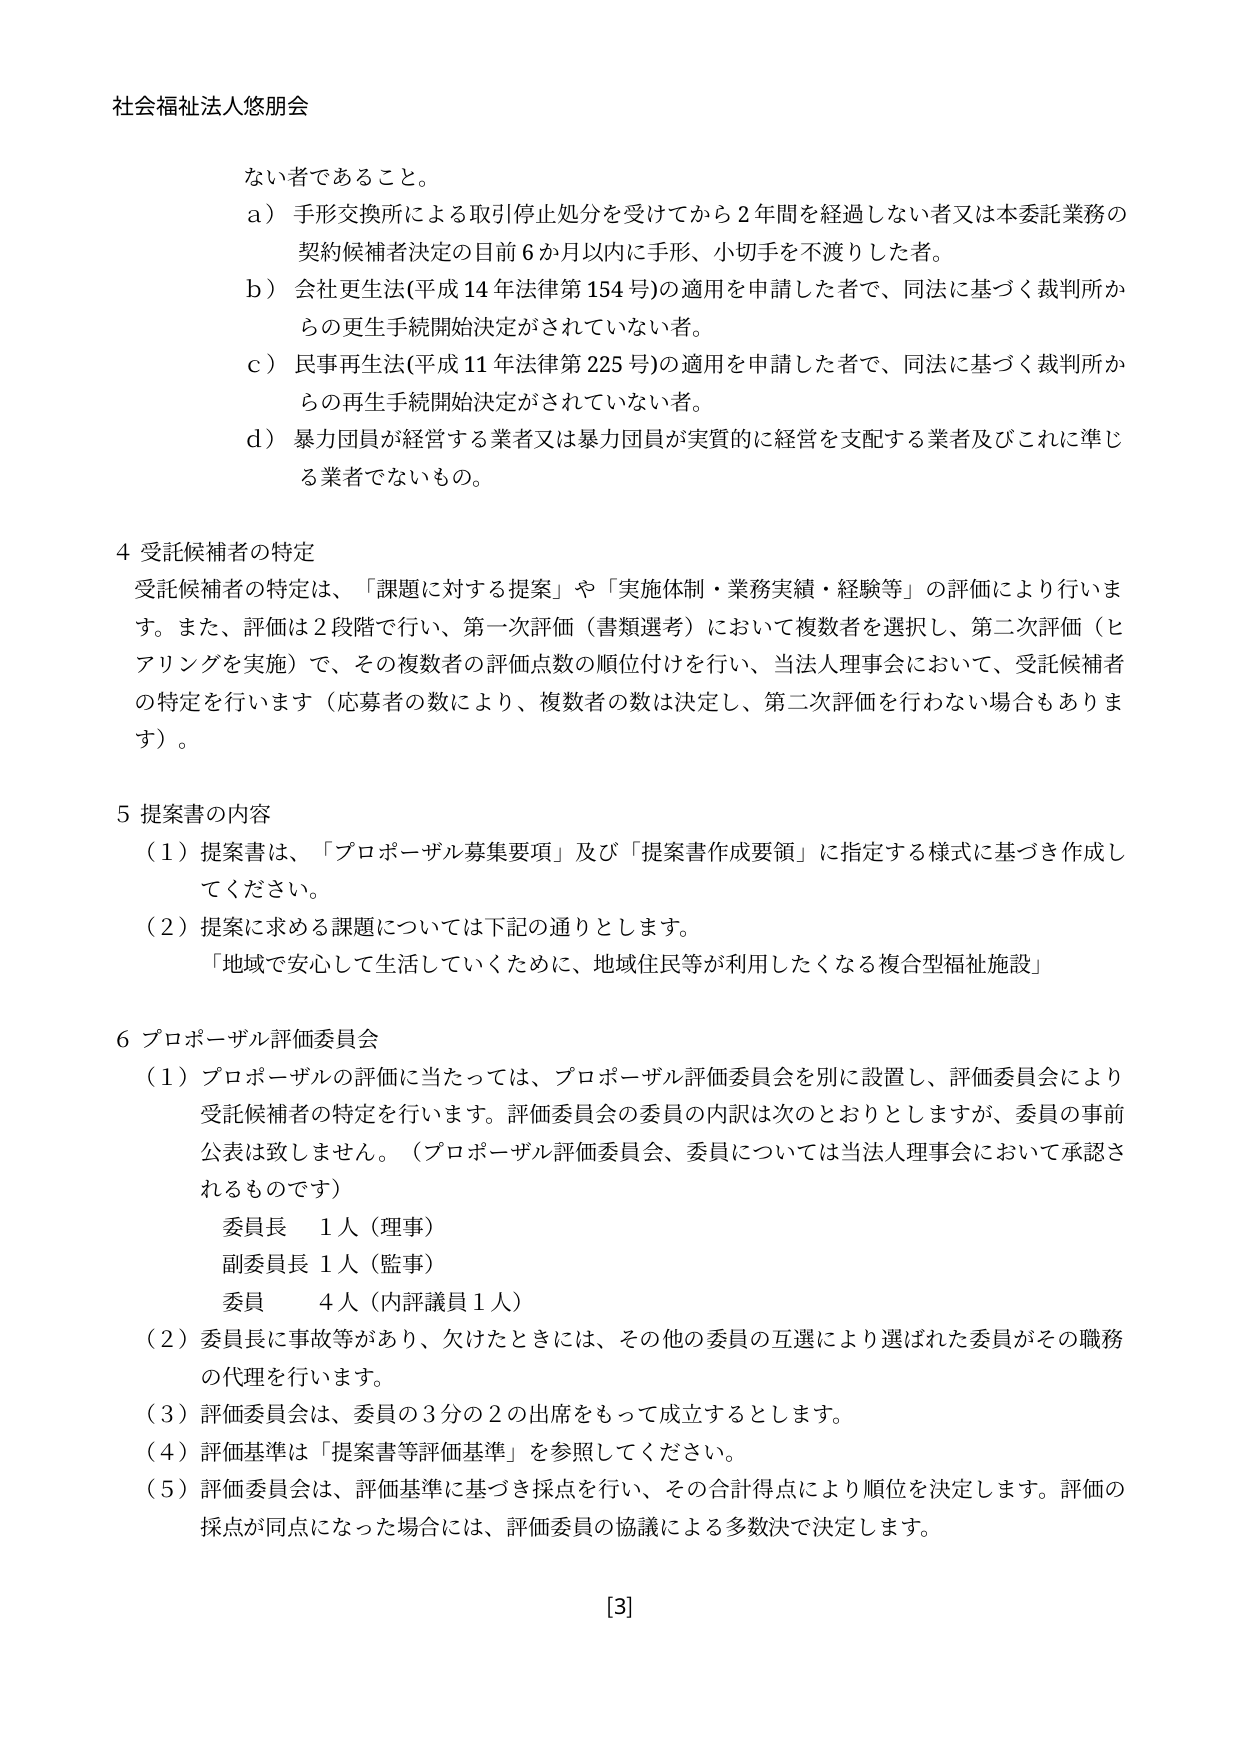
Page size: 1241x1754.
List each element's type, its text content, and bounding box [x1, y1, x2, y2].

text （３）評価委員会は、委員の３分の２の出席をもって成立するとします。 [112, 1394, 1128, 1432]
text ｂ） 会社更生法(平成14年法律第154号)の適用を申請した者で、同法に基づく裁判所からの更生手続開始決定がされていない者。 [244, 269, 1128, 344]
text 「地域で安心して生活していくために、地域住民等が利用したくなる複合型福祉施設」 [112, 944, 1128, 982]
text ｄ） 暴力団員が経営する業者又は暴力団員が実質的に経営を支配する業者及びこれに準じる業者でないもの。 [244, 419, 1128, 494]
text 副委員長 １人（監事） [112, 1244, 1128, 1282]
text ａ） 手形交換所による取引停止処分を受けてから2年間を経過しない者又は本委託業務の契約候補者決定の目前6か月以内に手形、小切手を不渡りした者。 [244, 194, 1128, 269]
text （４）評価基準は「提案書等評価基準」を参照してください。 [112, 1432, 1128, 1469]
text （１）プロポーザルの評価に当たっては、プロポーザル評価委員会を別に設置し、評価委員会により受託候補者の特定を行います。評価委員会の委員の内訳は次のとおりとしますが、委員の事前公表は致しません。（プロポーザル評価委員会、委員については当法人理事会において承認されるものです） [134, 1057, 1128, 1207]
text ５ 提案書の内容 [112, 794, 1128, 832]
text ｃ） 民事再生法(平成11年法律第225号)の適用を申請した者で、同法に基づく裁判所からの再生手続開始決定がされていない者。 [244, 344, 1128, 419]
text 受託候補者の特定は、「課題に対する提案」や「実施体制・業務実績・経験等」の評価により行います。また、評価は２段階で行い、第一次評価（書類選考）において複数者を選択し、第二次評価（ヒアリングを実施）で、その複数者の評価点数の順位付けを行い、当法人理事会において、受託候補者の特定を行います（応募者の数により、複数者の数は決定し、第二次評価を行わない場合もあります）。 [134, 569, 1128, 757]
text （１）提案書は、「プロポーザル募集要項」及び「提案書作成要領」に指定する様式に基づき作成してください。 [134, 832, 1128, 907]
text 委員長 １人（理事） [112, 1207, 1128, 1244]
text ６ プロポーザル評価委員会 [112, 1019, 1128, 1057]
text （５）評価委員会は、評価基準に基づき採点を行い、その合計得点により順位を決定します。評価の採点が同点になった場合には、評価委員の協議による多数決で決定します。 [134, 1469, 1128, 1544]
text （２）委員長に事故等があり、欠けたときには、その他の委員の互選により選ばれた委員がその職務の代理を行います。 [134, 1319, 1128, 1394]
text ４ 受託候補者の特定 [112, 532, 1128, 569]
text 委員 ４人（内評議員１人） [112, 1282, 1128, 1319]
text （２）提案に求める課題については下記の通りとします。 [134, 907, 1128, 944]
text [200, 157, 1128, 194]
